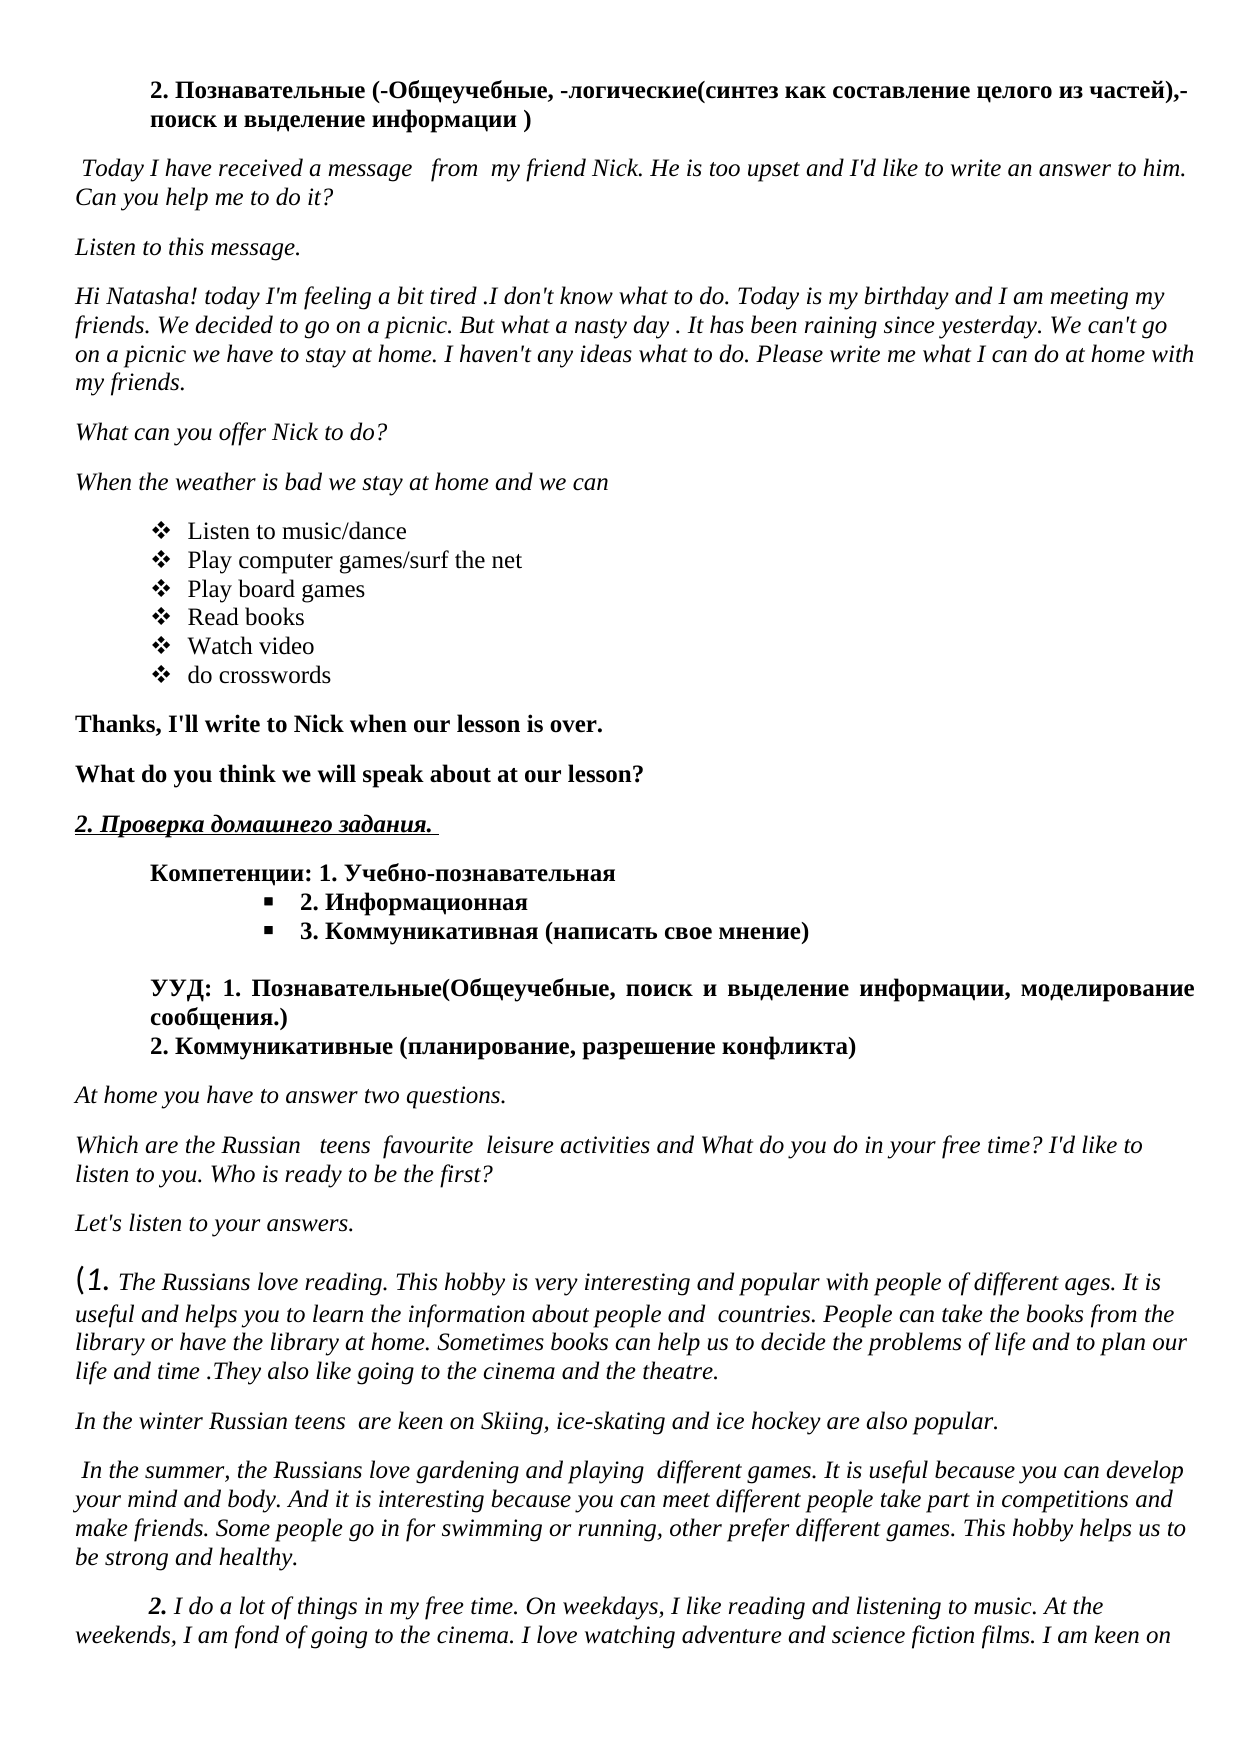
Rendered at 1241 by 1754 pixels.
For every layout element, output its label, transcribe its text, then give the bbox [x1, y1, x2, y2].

text In the winter Russian teens are keen on Skiing, ice-skating and ice hockey are also popular. [75, 1406, 1196, 1434]
text (1. The Russians love reading. This hobby is very interesting and popular with people of different ages. It is useful and helps you to learn the information about people and countries. People can take the books from the library or have the library at home. Sometimes books can help us to decide the problems of life and to plan our life and time .They also like going to the cinema and the theatre. [75, 1258, 1196, 1385]
list do crosswords [150, 660, 1196, 689]
text When the weather is bad we stay at home and we can [75, 467, 1196, 495]
text At home you have to answer two questions. [75, 1080, 1196, 1109]
list Play computer games/surf the net [150, 545, 1196, 574]
list Компетенции: 1. Учебно-познавательная [150, 858, 1196, 887]
text In the summer, the Russians love gardening and playing different games. It is useful because you can develop your mind and body. And it is interesting because you can meet different people take part in competitions and make friends. Some people go in for swimming or running, other prefer different games. This hobby helps us to be strong and healthy. [75, 1455, 1196, 1570]
text Let's listen to your answers. [75, 1208, 1196, 1237]
text Thanks, I'll write to Nick when our lesson is over. [75, 709, 1196, 738]
list 2. Коммуникативные (планирование, разрешение конфликта) [150, 1031, 1196, 1059]
text What do you think we will speak about at our lesson? [75, 759, 1196, 788]
list Watch video [150, 631, 1196, 660]
list УУД: 1. Познавательные(Общеучебные, поиск и выделение информации, моделирование сообщения.) [150, 973, 1196, 1031]
list 2. Познавательные (-Общеучебные, -логические(синтез как составление целого из частей),- поиск и выделение информации ) [150, 75, 1196, 132]
text Which are the Russian teens favourite leisure activities and What do you do in your free time? I'd like to listen to you. Who is ready to be the first? [75, 1130, 1196, 1187]
text Hi Natasha! today I'm feeling a bit tired .I don't know what to do. Today is my birthday and I am meeting my friends. We decided to go on a picnic. But what a nasty day . It has been raining since yesterday. We can't go on a picnic we have to stay at home. I haven't any ideas what to do. Please write me what I can do at home with my friends. [75, 281, 1196, 396]
text Today I have received a message from my friend Nick. He is too upset and I'd like to write an answer to him. Can you help me to do it? [75, 153, 1196, 211]
list 2. Информационная [262, 887, 1196, 916]
list Read books [150, 602, 1196, 631]
list Play board games [150, 574, 1196, 602]
text Listen to this message. [75, 232, 1196, 260]
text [75, 1591, 1196, 1649]
list Listen to music/dance [150, 516, 1196, 545]
text What can you offer Nick to do? [75, 417, 1196, 446]
text 2. Проверка домашнего задания. [75, 809, 1196, 837]
list 3. Коммуникативная (написать свое мнение) [262, 916, 1196, 944]
